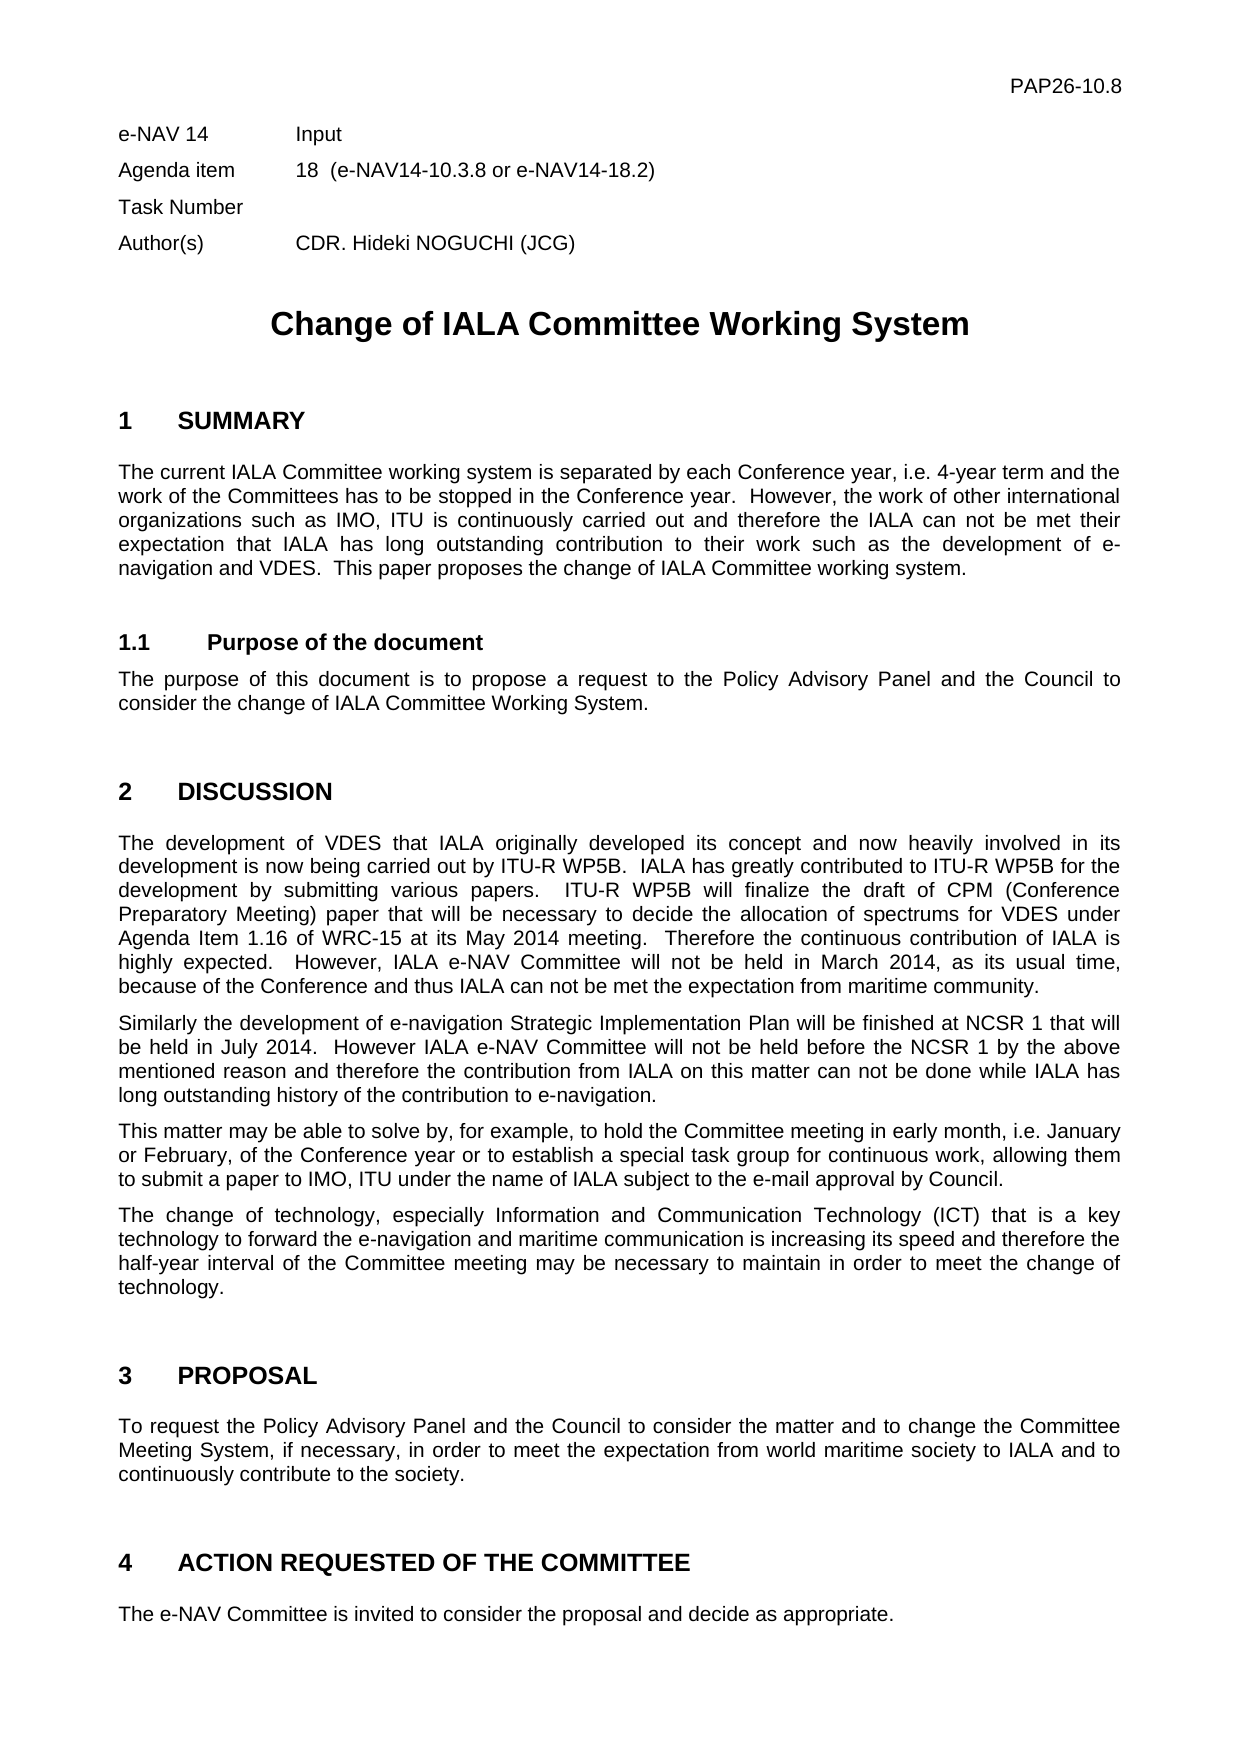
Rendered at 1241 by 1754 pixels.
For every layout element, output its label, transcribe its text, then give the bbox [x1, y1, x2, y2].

text Similarly the development of e-navigation Strategic Implementation Plan will be finished at NCSR 1 that will be held in July 2014. However IALA e-NAV Committee will not be held before the NCSR 1 by the above mentioned reason and therefore the contribution from IALA on this matter can not be done while IALA has long outstanding history of the contribution to e-navigation. [118, 1011, 1122, 1106]
text Author(s) CDR. Hideki NOGUCHI (JCG) [118, 231, 1122, 255]
text This matter may be able to solve by, for example, to hold the Committee meeting in early month, i.e. January or February, of the Conference year or to establish a special task group for continuous work, allowing them to submit a paper to IMO, ITU under the name of IALA subject to the e-mail approval by Council. [118, 1119, 1122, 1191]
title Change of IALA Committee Working System [118, 304, 1122, 381]
text The e-NAV Committee is invited to consider the proposal and decide as appropriate. [118, 1601, 1122, 1625]
subtitle Purpose of the document [118, 628, 1122, 655]
text e-NAV 14 Input [118, 122, 1122, 146]
subtitle PROPOSAL [118, 1361, 1122, 1389]
text The development of VDES that IALA originally developed its concept and now heavily involved in its development is now being carried out by ITU-R WP5B. IALA has greatly contributed to ITU-R WP5B for the development by submitting various papers. ITU-R WP5B will finalize the draft of CPM (Conference Preparatory Meeting) paper that will be necessary to decide the allocation of spectrums for VDES under Agenda Item 1.16 of WRC-15 at its May 2014 meeting. Therefore the continuous contribution of IALA is highly expected. However, IALA e-NAV Committee will not be held in March 2014, as its usual time, because of the Conference and thus IALA can not be met the expectation from maritime community. [118, 830, 1122, 998]
subtitle Action requested of the Committee [118, 1548, 1122, 1576]
text Agenda item 18 (e-NAV14-10.3.8 or e-NAV14-18.2) [118, 158, 1122, 182]
text The change of technology, especially Information and Communication Technology (ICT) that is a key technology to forward the e-navigation and maritime communication is increasing its speed and therefore the half-year interval of the Committee meeting may be necessary to maintain in order to meet the change of technology. [118, 1203, 1122, 1299]
text The purpose of this document is to propose a request to the Policy Advisory Panel and the Council to consider the change of IALA Committee Working System. [118, 667, 1122, 715]
text To request the Policy Advisory Panel and the Council to consider the matter and to change the Committee Meeting System, if necessary, in order to meet the expectation from world maritime society to IALA and to continuously contribute to the society. [118, 1414, 1122, 1486]
subtitle DISCUSSION [118, 777, 1122, 805]
text Task Number [118, 195, 1122, 219]
text The current IALA Committee working system is separated by each Conference year, i.e. 4-year term and the work of the Committees has to be stopped in the Conference year. However, the work of other international organizations such as IMO, ITU is continuously carried out and therefore the IALA can not be met their expectation that IALA has long outstanding contribution to their work such as the development of e-navigation and VDES. This paper proposes the change of IALA Committee working system. [118, 460, 1122, 579]
subtitle Summary [118, 406, 1122, 435]
